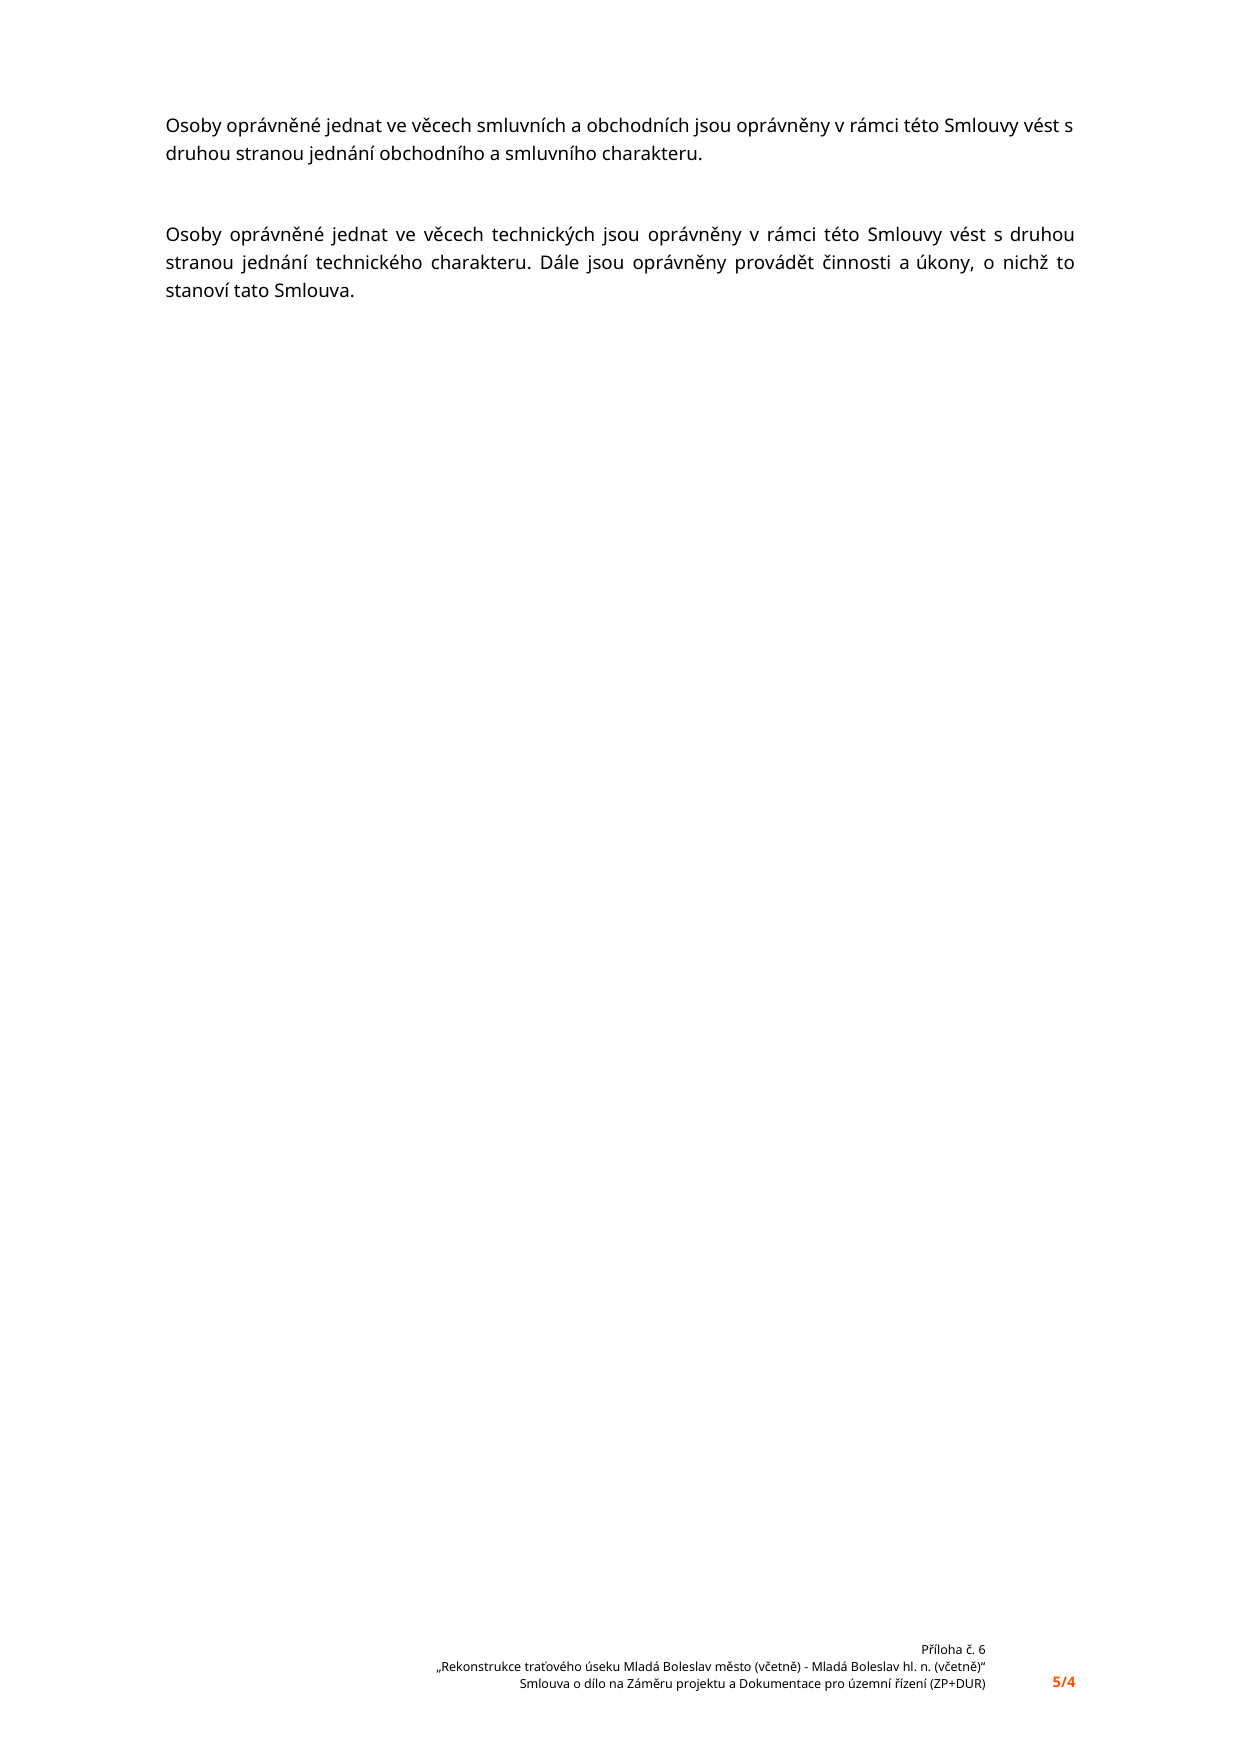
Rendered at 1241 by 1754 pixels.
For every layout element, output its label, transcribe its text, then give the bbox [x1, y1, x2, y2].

text Osoby oprávněné jednat ve věcech technických jsou oprávněny v rámci této Smlouvy vést s druhou stranou jednání technického charakteru. Dále jsou oprávněny provádět činnosti a úkony, o nichž to stanoví tato Smlouva. [165, 221, 1075, 303]
text Osoby oprávněné jednat ve věcech smluvních a obchodních jsou oprávněny v rámci této Smlouvy vést s druhou stranou jednání obchodního a smluvního charakteru. [165, 112, 1075, 166]
